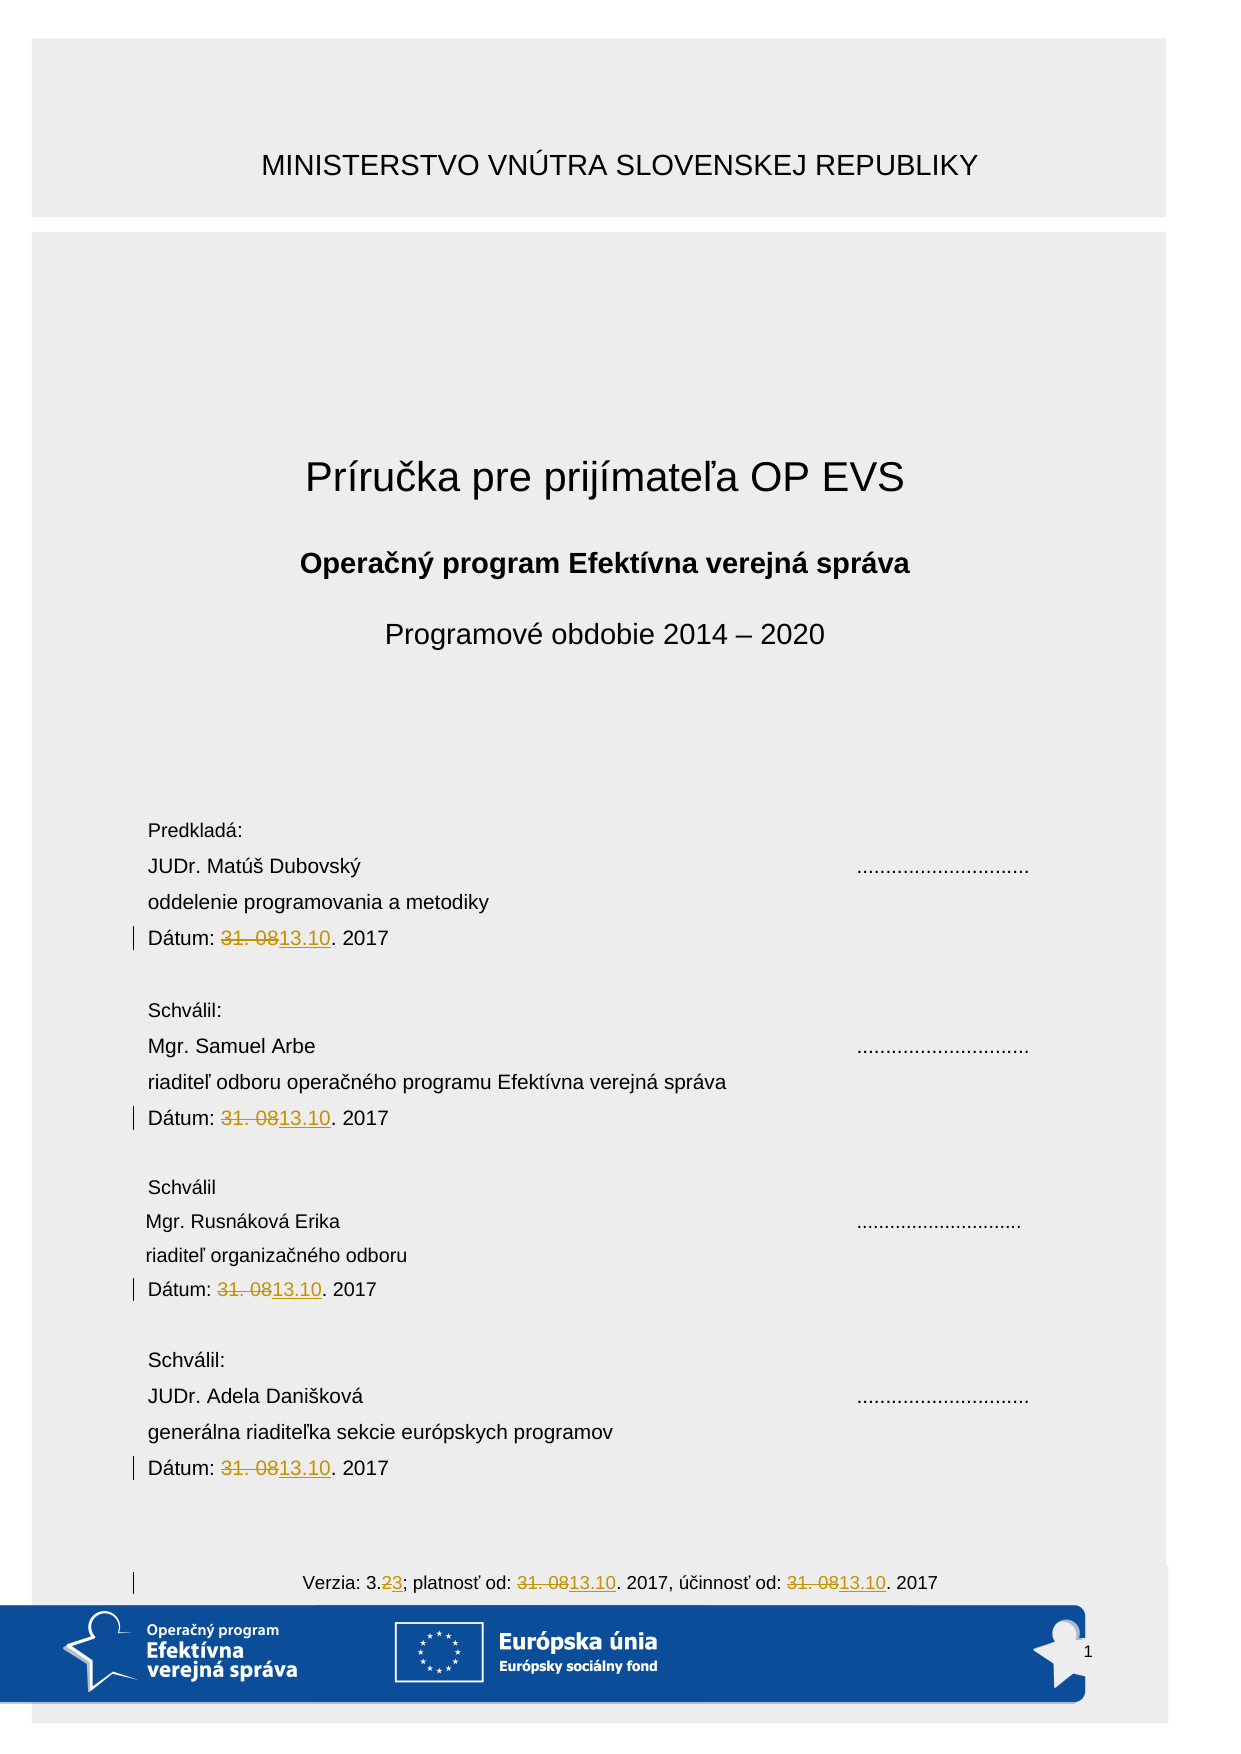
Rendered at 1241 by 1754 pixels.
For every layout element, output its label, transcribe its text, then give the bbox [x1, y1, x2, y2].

text Schválil: [148, 1348, 1092, 1372]
text Verzia: 3.; platnosť od: . 2017, účinnosť od: . 2017 [148, 1572, 1092, 1593]
text MINISTERSTVO VNÚTRA SLOVENSKEJ REPUBLIKY [148, 148, 1092, 181]
text Dátum: . 2017 [148, 1278, 1092, 1301]
text Schválil: [148, 998, 1092, 1022]
text generálna riaditeľka sekcie európskych programov [148, 1420, 1092, 1444]
text Predkladá: [148, 818, 1092, 842]
text Príručka pre prijímateľa OP EVS [148, 452, 1062, 500]
text Mgr. Rusnáková Erika .............................. [74, 1210, 1092, 1233]
text oddelenie programovania a metodiky [148, 890, 1092, 914]
text Dátum: . 2017 [148, 1106, 1092, 1130]
text Programové obdobie 2014 – 2020 [148, 617, 1062, 651]
text riaditeľ organizačného odboru [74, 1244, 1092, 1267]
text Dátum: . 2017 [148, 926, 1092, 950]
text riaditeľ odboru operačného programu Efektívna verejná správa [148, 1070, 1092, 1094]
text Operačný program Efektívna verejná správa [148, 546, 1062, 579]
text JUDr. Adela Danišková .............................. [148, 1384, 1092, 1408]
picture [0, 9, 1221, 1754]
text Mgr. Samuel Arbe .............................. [148, 1034, 1092, 1058]
text JUDr. Matúš Dubovský .............................. [148, 854, 1092, 878]
text Schválil [148, 1176, 1092, 1198]
text Dátum: . 2017 [148, 1456, 1092, 1480]
